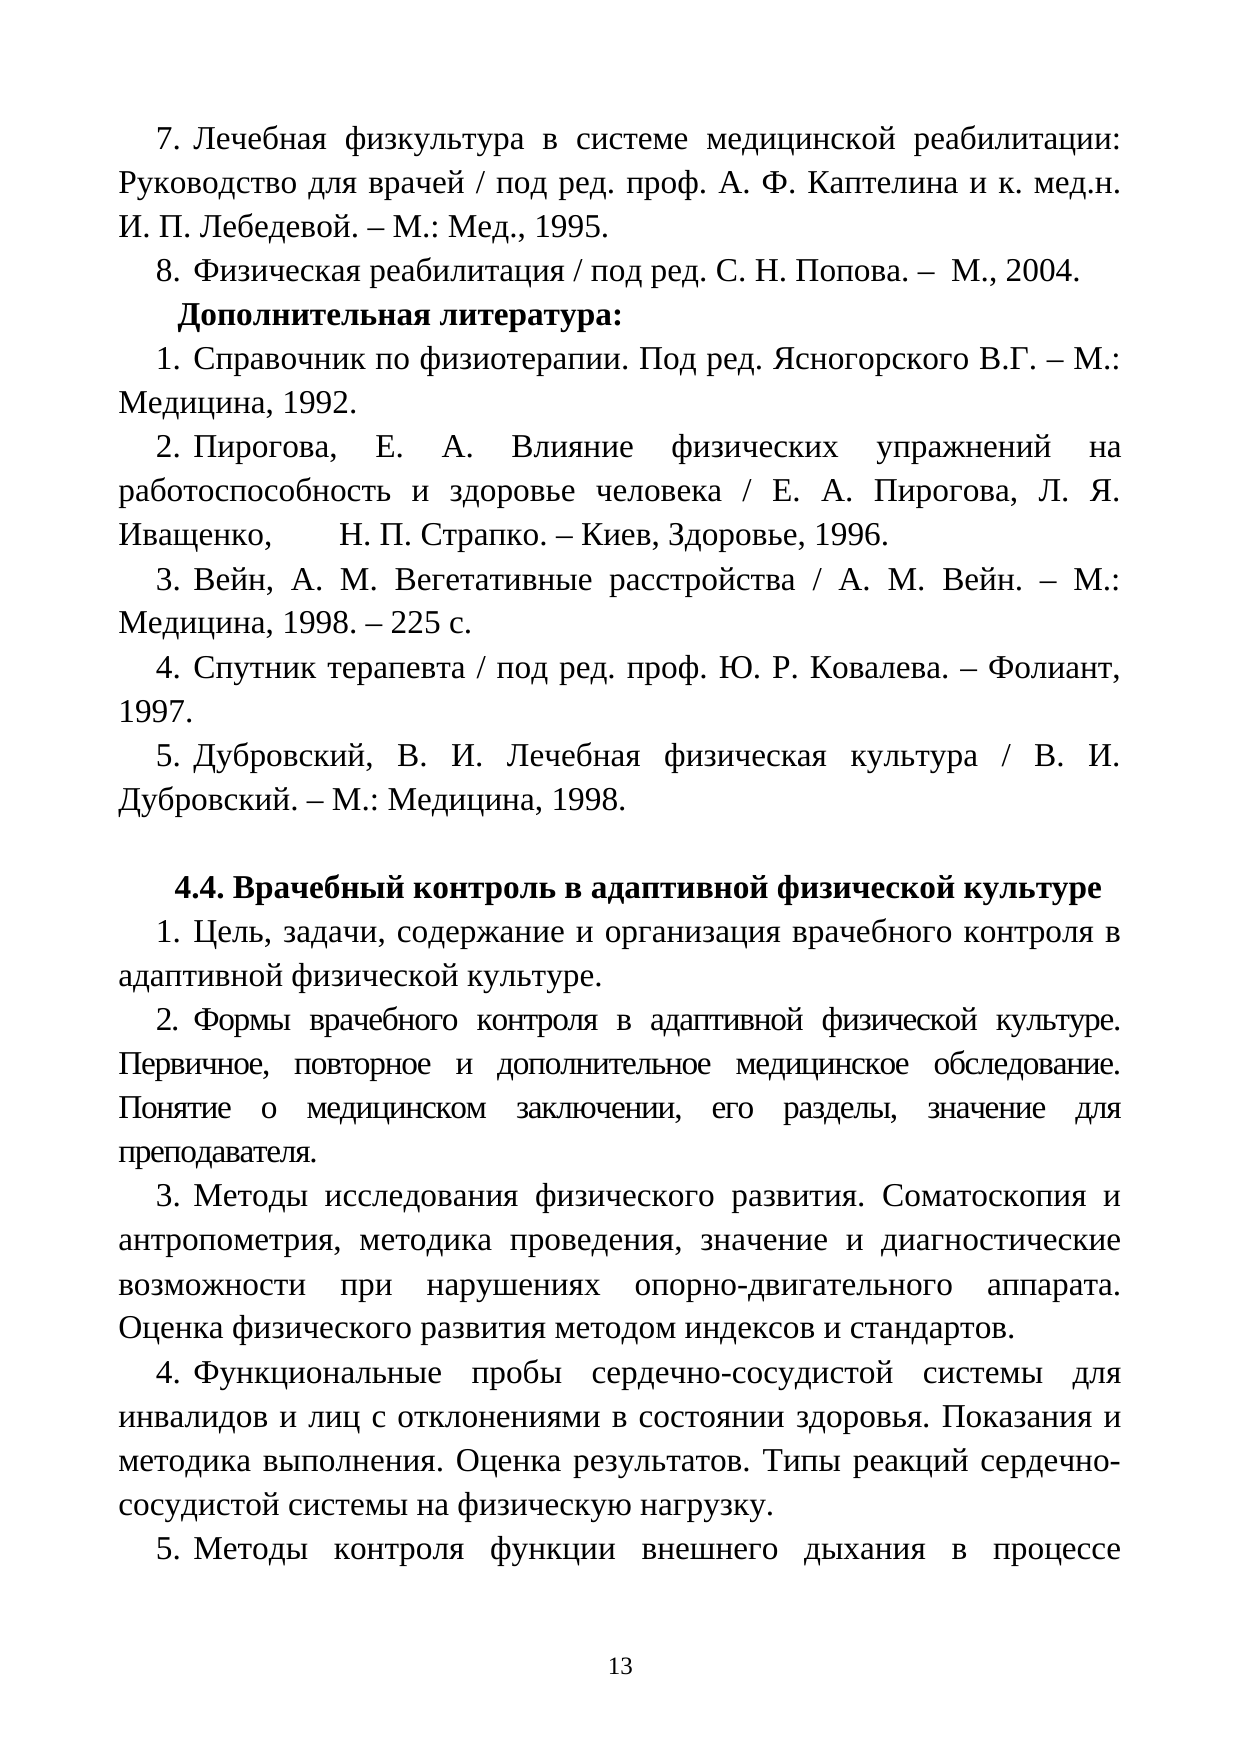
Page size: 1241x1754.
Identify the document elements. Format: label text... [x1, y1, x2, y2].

list Пирогова, Е. А. Влияние физических упражнений на работоспособность и здоровье человека / Е. А. Пирогова, Л. Я. Иващенко, Н. П. Страпко. – Киев, Здоровье, 1996. [118, 427, 1122, 553]
list Методы исследования физического развития. Соматоскопия и антропометрия, методика проведения, значение и диагностические возможности при нарушениях опорно-двигательного аппарата. Оценка физического развития методом индексов и стандартов. [118, 1176, 1122, 1346]
list Физическая реабилитация / под ред. С. Н. Попова. – М., 2004. [118, 250, 1122, 289]
list Вейн, А. М. Вегетативные расстройства / А. М. Вейн. – М.: Медицина, 1998. – 225 с. [118, 559, 1122, 641]
list Дубровский, В. И. Лечебная физическая культура / В. И. Дубровский. – М.: Медицина, 1998. [118, 735, 1122, 817]
list Спутник терапевта / под ред. проф. Ю. Р. Ковалева. – Фолиант, 1997. [118, 647, 1122, 729]
list Цель, задачи, содержание и организация врачебного контроля в адаптивной физической культуре. [118, 911, 1122, 994]
text Дополнительная литература: [121, 294, 1122, 333]
list Лечебная физкультура в системе медицинской реабилитации: Руководство для врачей / под ред. проф. А. Ф. Каптелина и к. мед.н. И. П. Лебедевой. – М.: Мед., 1995. [118, 118, 1122, 244]
text 4.4. Врачебный контроль в адаптивной физической культуре [118, 867, 1122, 906]
list Функциональные пробы сердечно-сосудистой системы для инвалидов и лиц с отклонениями в состоянии здоровья. Показания и методика выполнения. Оценка результатов. Типы реакций сердечно-сосудистой системы на физическую нагрузку. [118, 1352, 1122, 1522]
list Формы врачебного контроля в адаптивной физической культуре. Первичное, повторное и дополнительное медицинское обследование. Понятие о медицинском заключении, его разделы, значение для преподавателя. [118, 999, 1122, 1170]
list Справочник по физиотерапии. Под ред. Ясногорского В.Г. – М.: Медицина, 1992. [118, 338, 1122, 421]
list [118, 1528, 1122, 1566]
